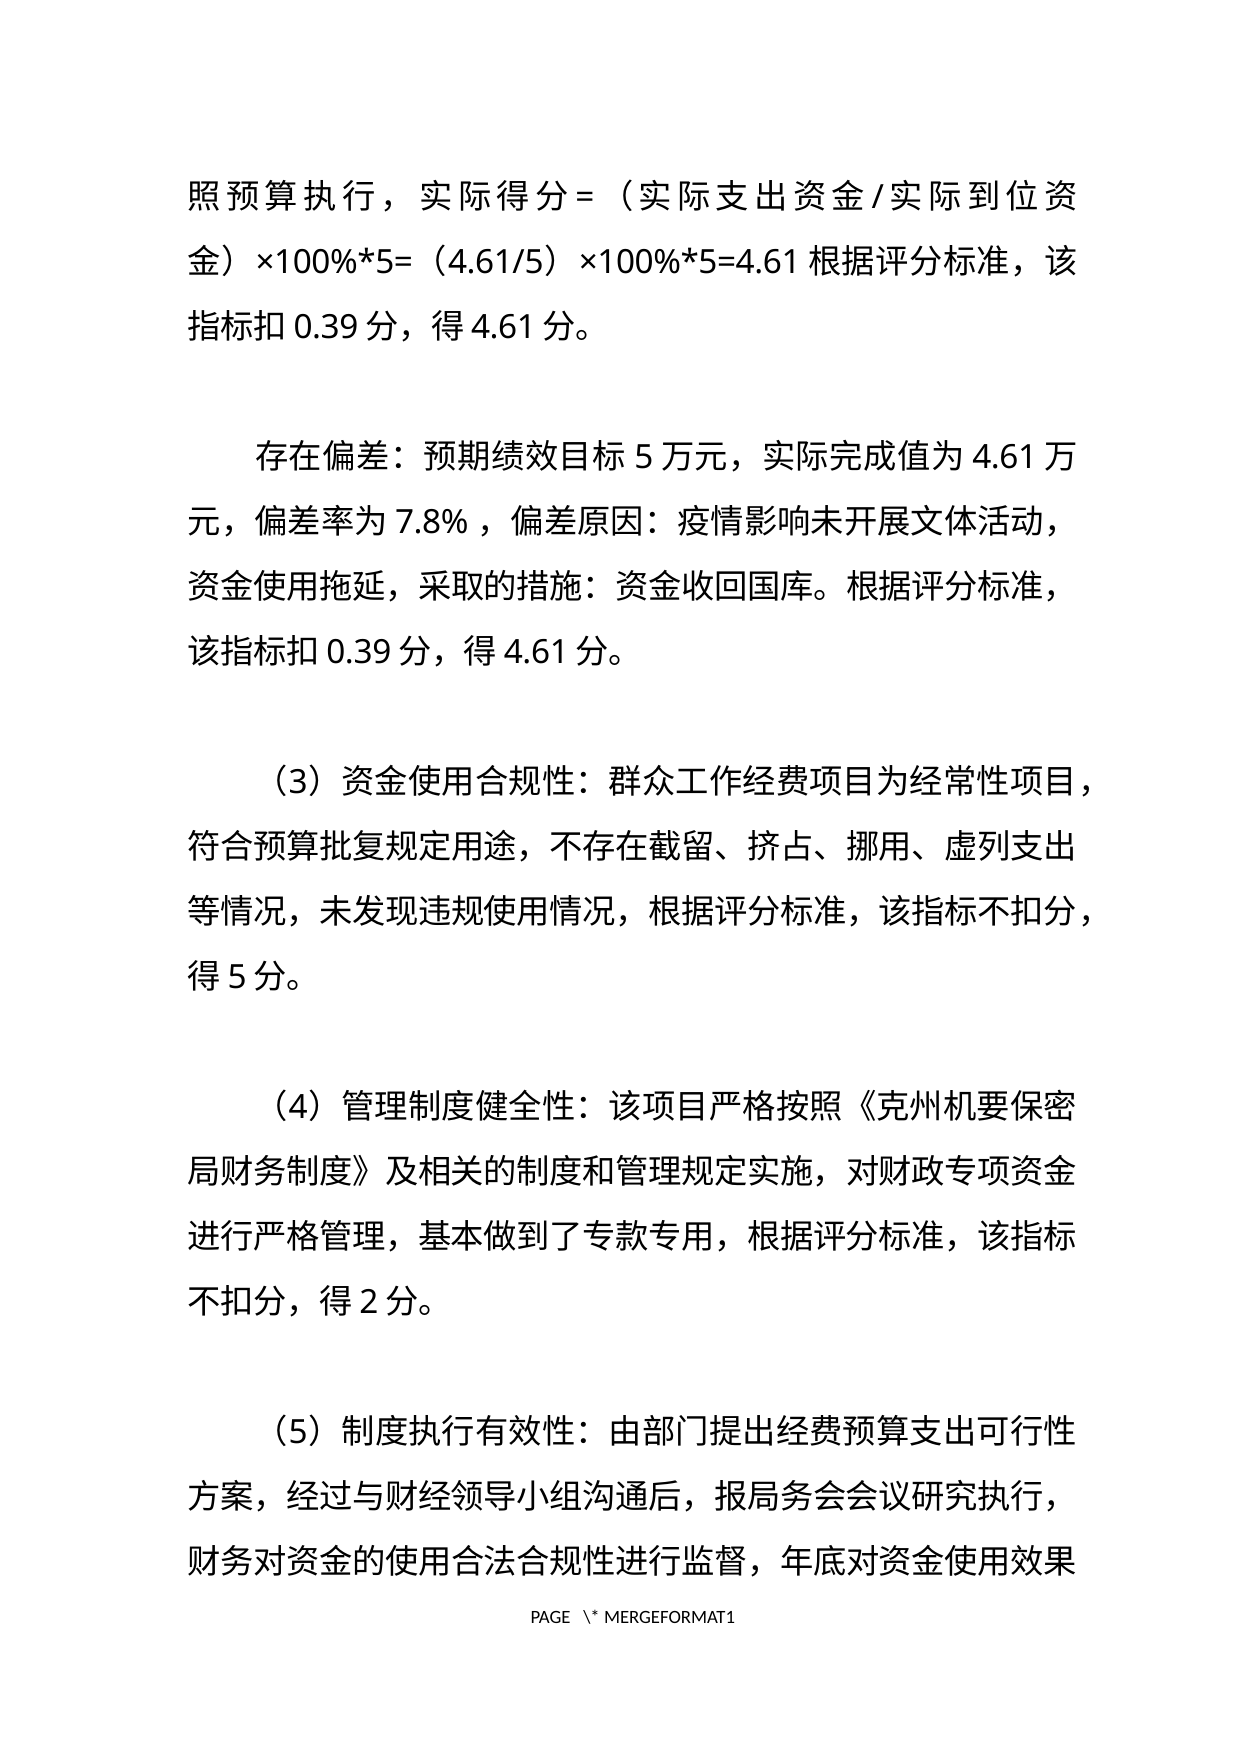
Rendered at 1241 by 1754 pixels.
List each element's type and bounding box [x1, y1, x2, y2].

text [187, 162, 1078, 1592]
